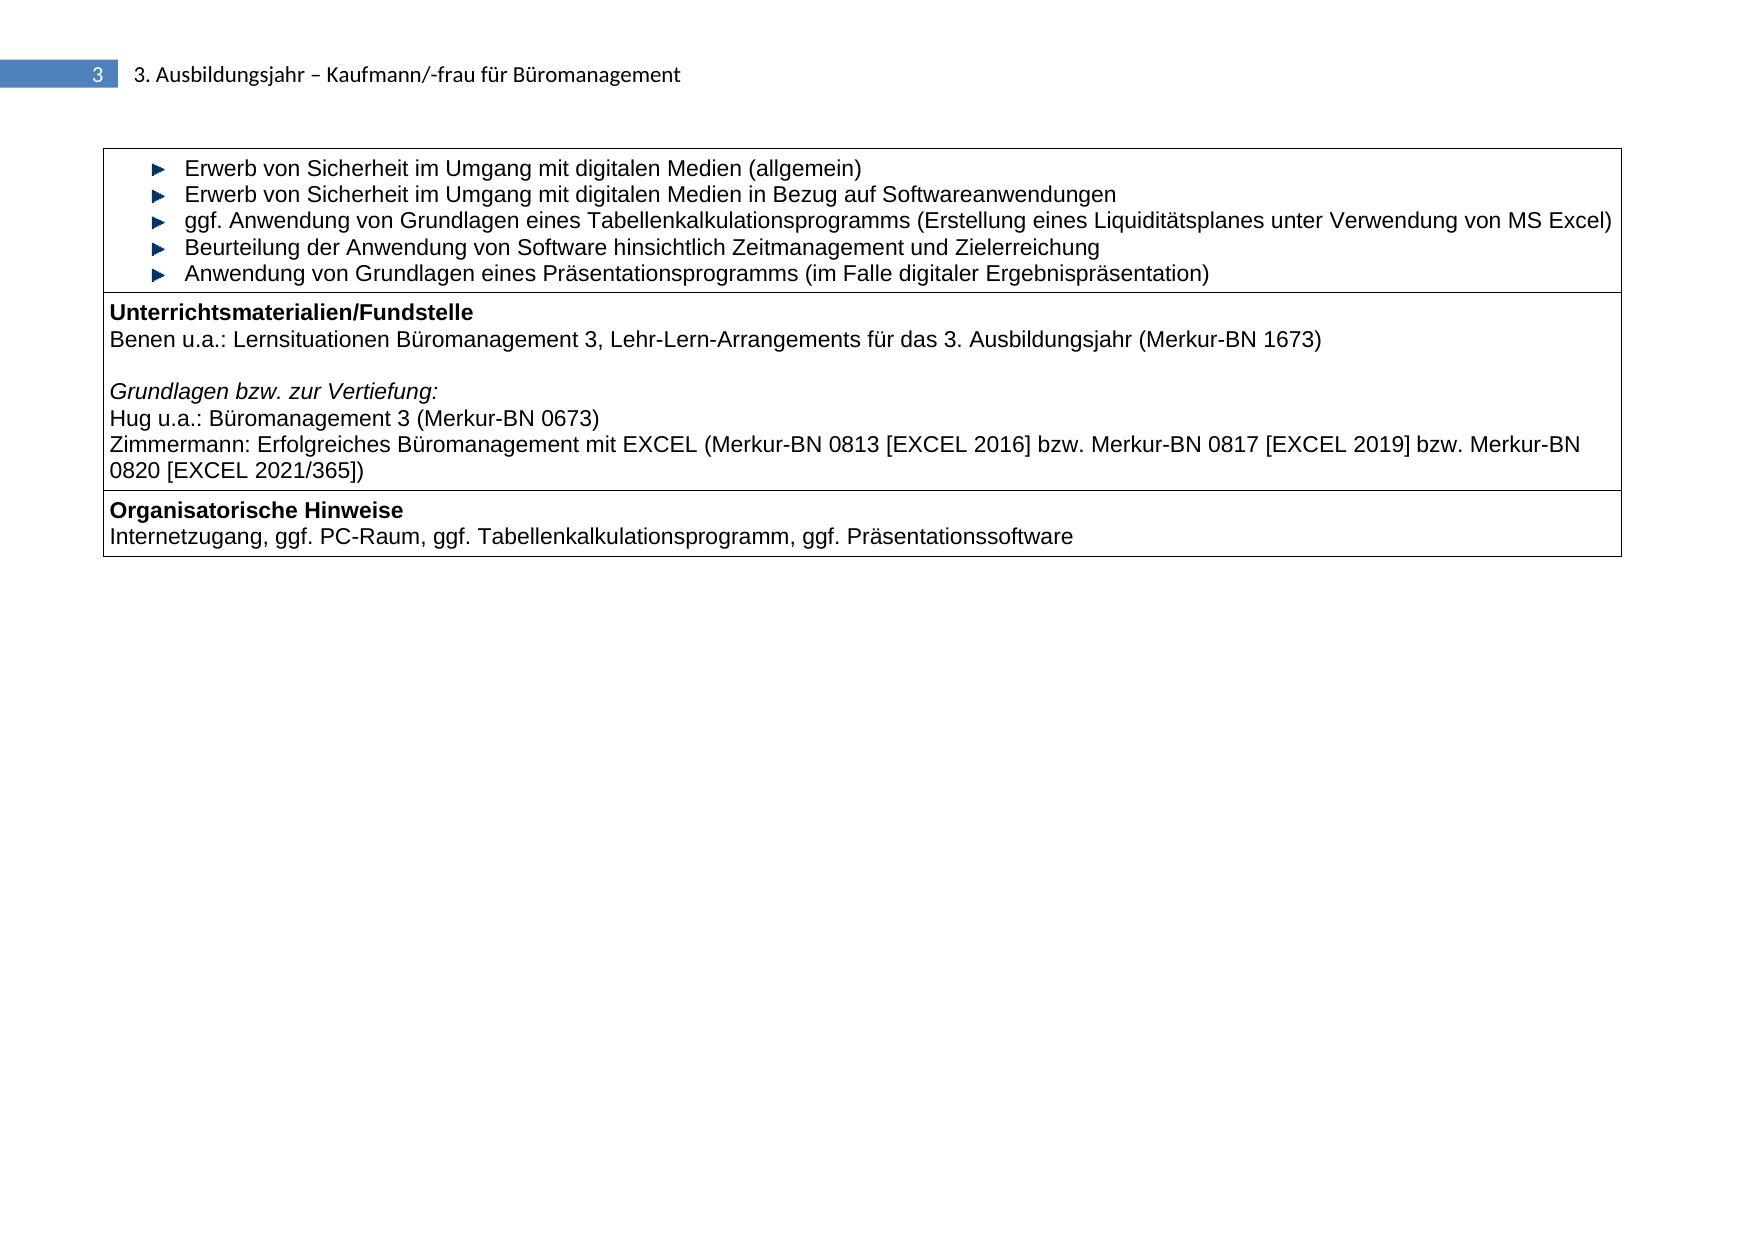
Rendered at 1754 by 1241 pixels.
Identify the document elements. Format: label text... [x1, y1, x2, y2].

picture [147, 238, 165, 256]
picture [147, 185, 165, 203]
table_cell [104, 149, 1621, 292]
picture [147, 212, 165, 229]
table_cell Organisatorische Hinweise Internetzugang, ggf. PC-Raum, ggf. Tabellenkalkulationsprogramm, ggf. Präsentationssoftware [104, 491, 1621, 556]
picture [147, 159, 165, 176]
table_cell Unterrichtsmaterialien/Fundstelle Benen u.a.: Lernsituationen Büromanagement 3, Lehr-Lern-Arrangements für das 3. Ausbildungsjahr (Merkur-BN 1673) Grundlagen bzw. zur Vertiefung: Hug u.a.: Büromanagement 3 (Merkur-BN 0673) Zimmermann: Erfolgreiches Büromanagement mit EXCEL (Merkur-BN 0813 [EXCEL 2016] bzw. Merkur-BN 0817 [EXCEL 2019] bzw. Merkur-BN 0820 [EXCEL 2021/365]) [104, 293, 1621, 490]
picture [147, 264, 165, 282]
